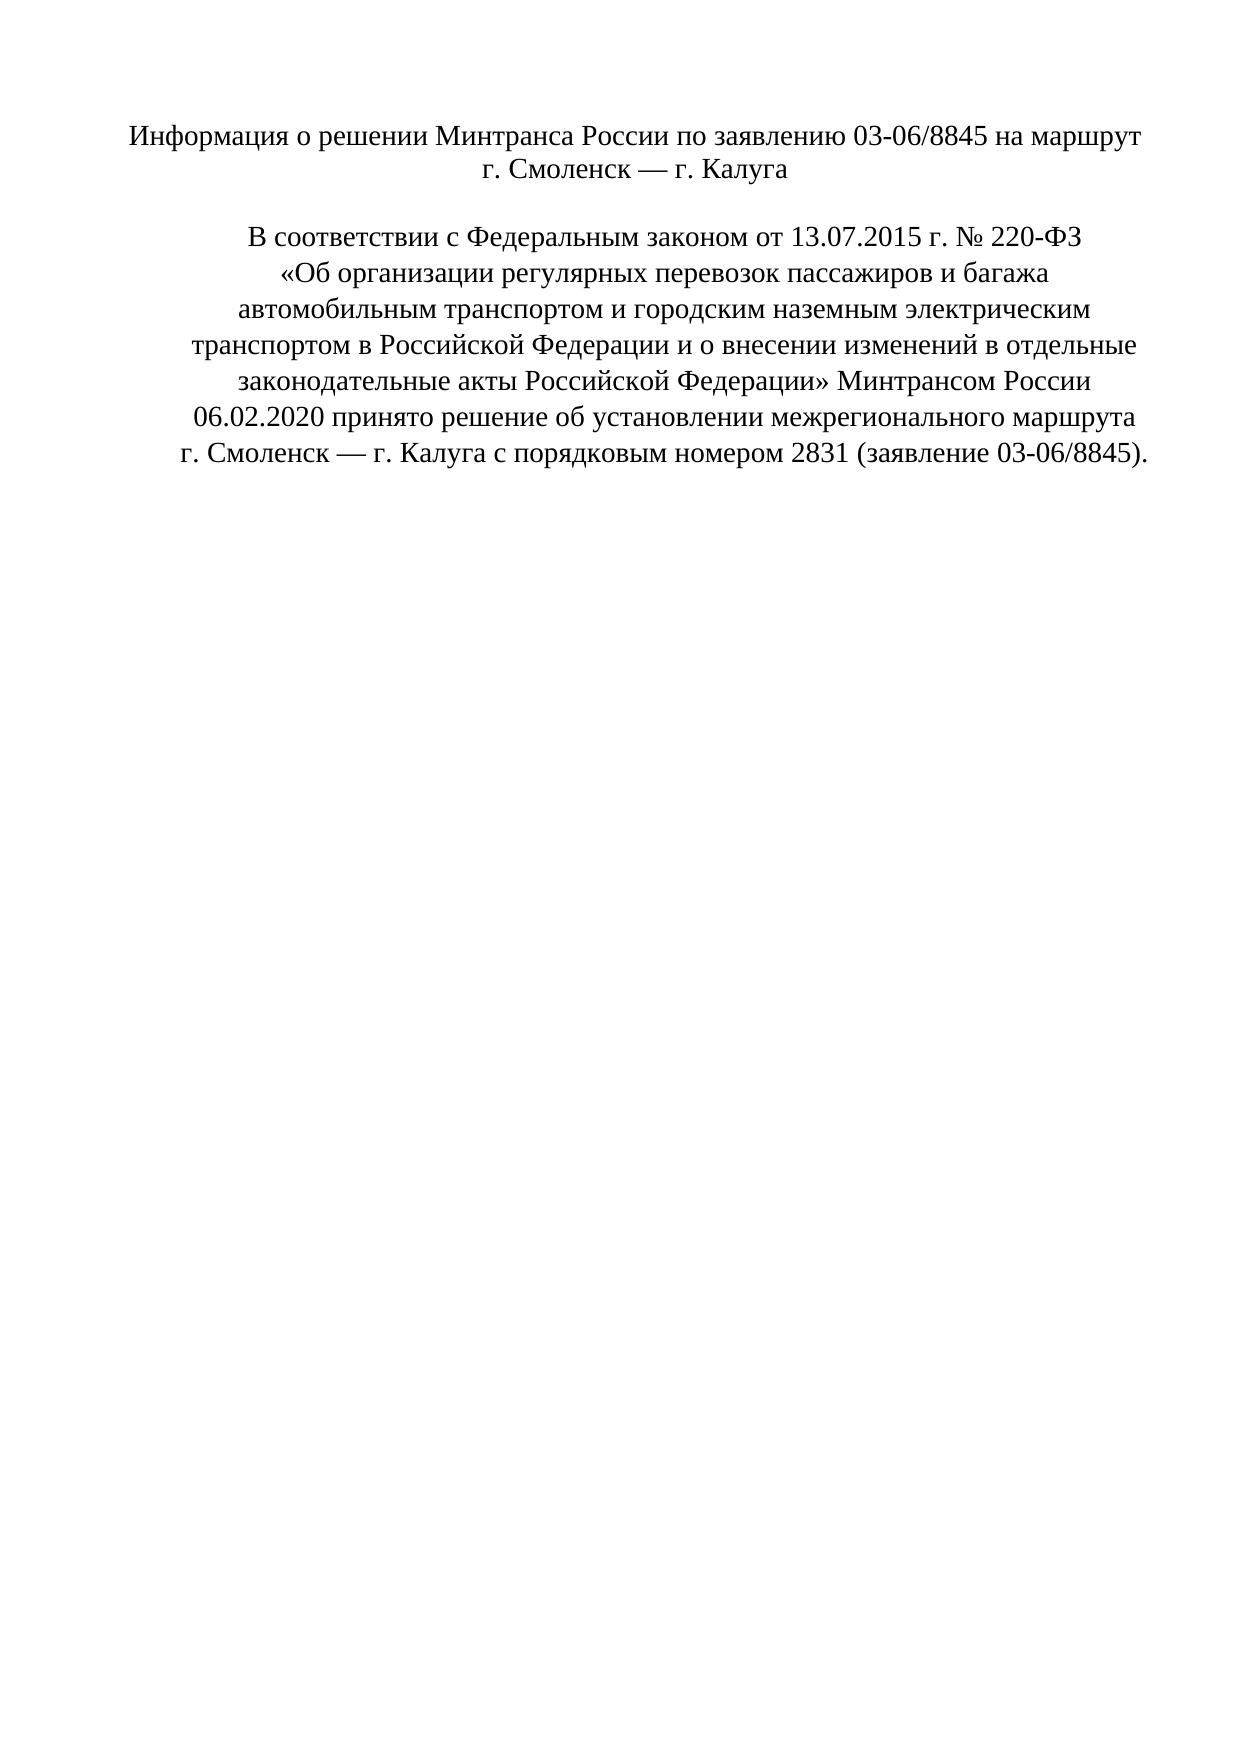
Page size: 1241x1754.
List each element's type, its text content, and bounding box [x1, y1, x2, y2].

text Информация о решении Минтранса России по заявлению 03-06/8845 на маршрут г. Смоленск — г. Калуга [118, 118, 1152, 185]
text В соответствии с Федеральным законом от 13.07.2015 г. № 220-ФЗ «Об организации регулярных перевозок пассажиров и багажа автомобильным транспортом и городским наземным электрическим транспортом в Российской Федерации и о внесении изменений в отдельные законодательные акты Российской Федерации» Минтрансом России 06.02.2020 принято решение об установлении межрегионального маршрута г. Смоленск — г. Калуга с порядковым номером 2831 (заявление 03-06/8845). [177, 219, 1152, 469]
